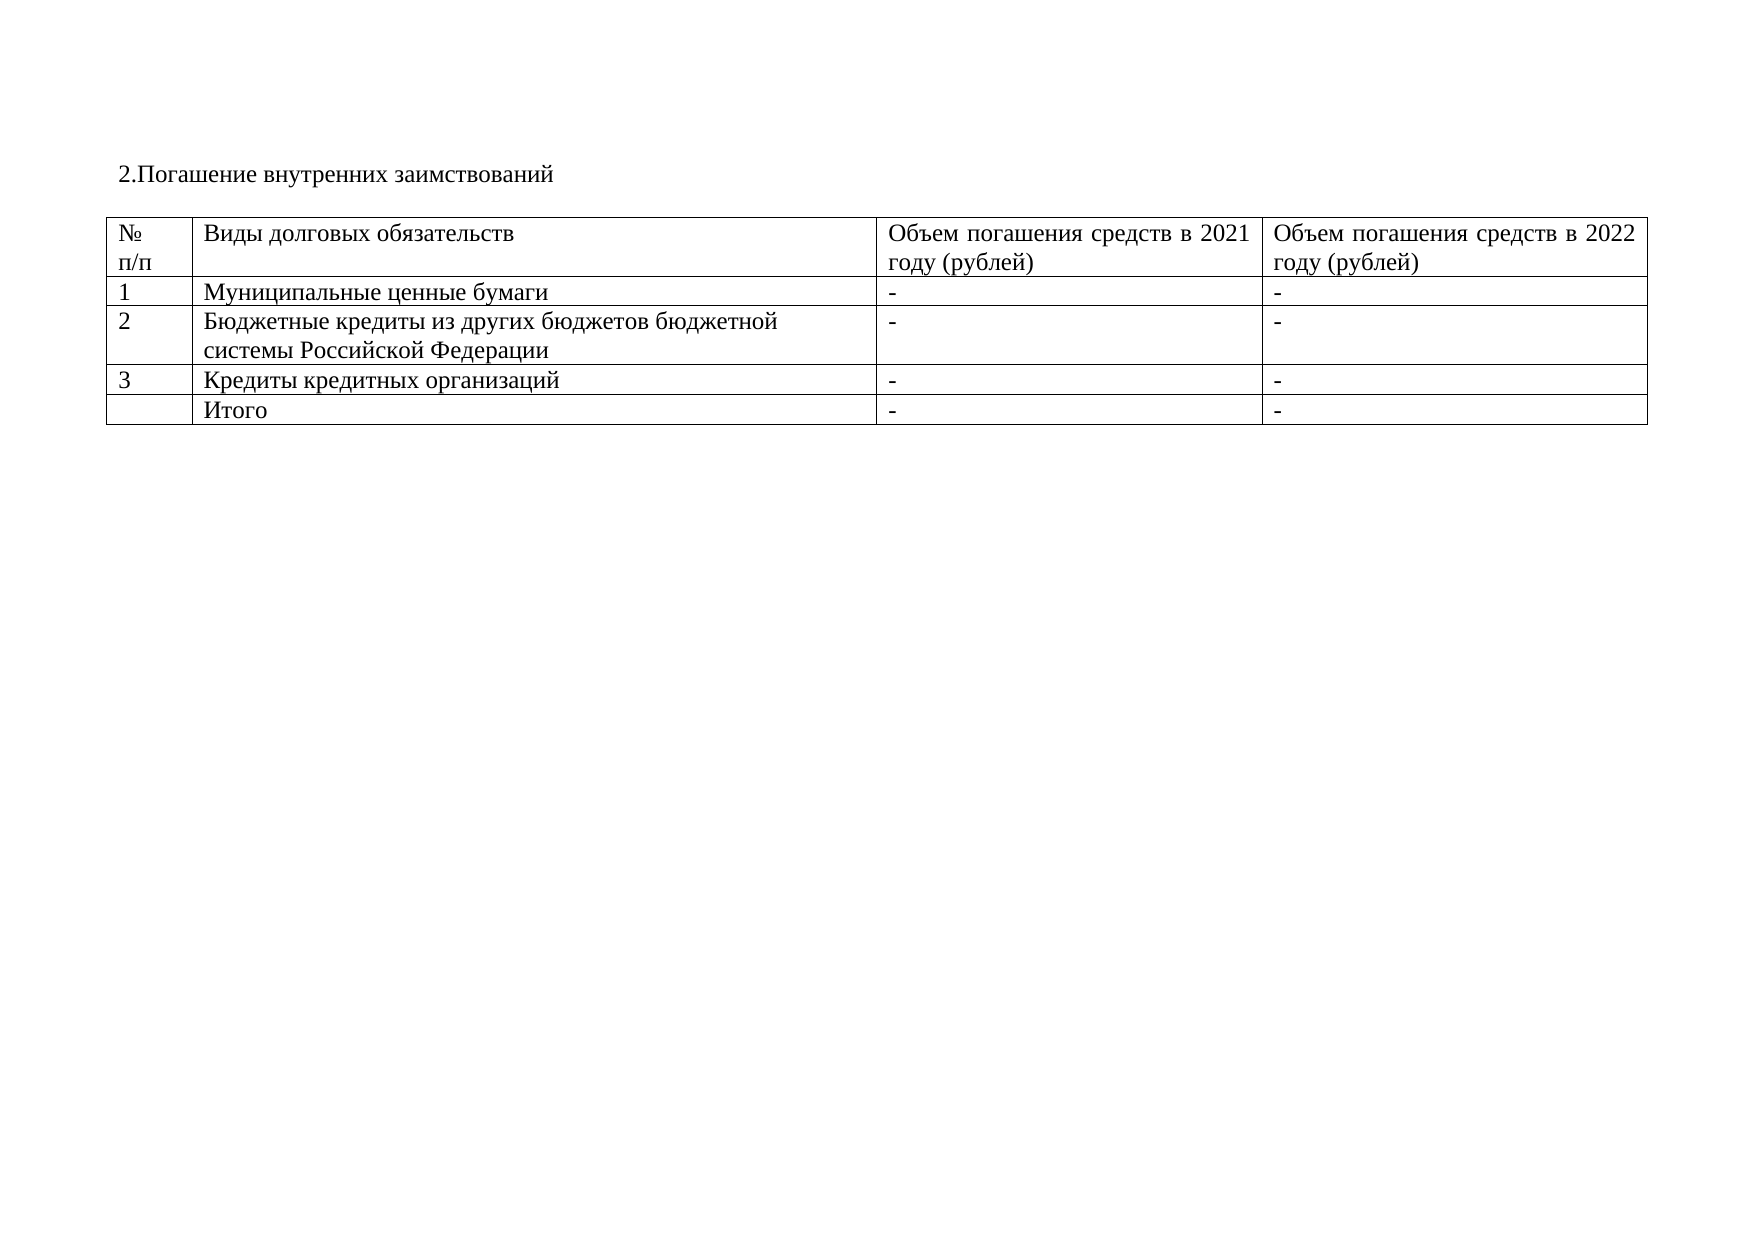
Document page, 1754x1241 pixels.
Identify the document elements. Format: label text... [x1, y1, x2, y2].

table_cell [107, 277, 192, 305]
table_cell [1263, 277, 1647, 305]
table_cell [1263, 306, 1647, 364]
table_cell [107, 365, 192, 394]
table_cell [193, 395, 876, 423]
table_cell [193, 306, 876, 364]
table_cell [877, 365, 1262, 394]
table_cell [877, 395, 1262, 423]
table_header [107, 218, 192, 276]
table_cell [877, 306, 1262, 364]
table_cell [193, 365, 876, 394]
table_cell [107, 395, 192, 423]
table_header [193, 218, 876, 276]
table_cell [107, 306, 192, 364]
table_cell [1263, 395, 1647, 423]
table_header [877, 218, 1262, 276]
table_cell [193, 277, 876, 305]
text 2.Погашение внутренних заимствований [118, 159, 1636, 188]
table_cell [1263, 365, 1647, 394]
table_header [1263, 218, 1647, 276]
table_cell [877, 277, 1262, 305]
